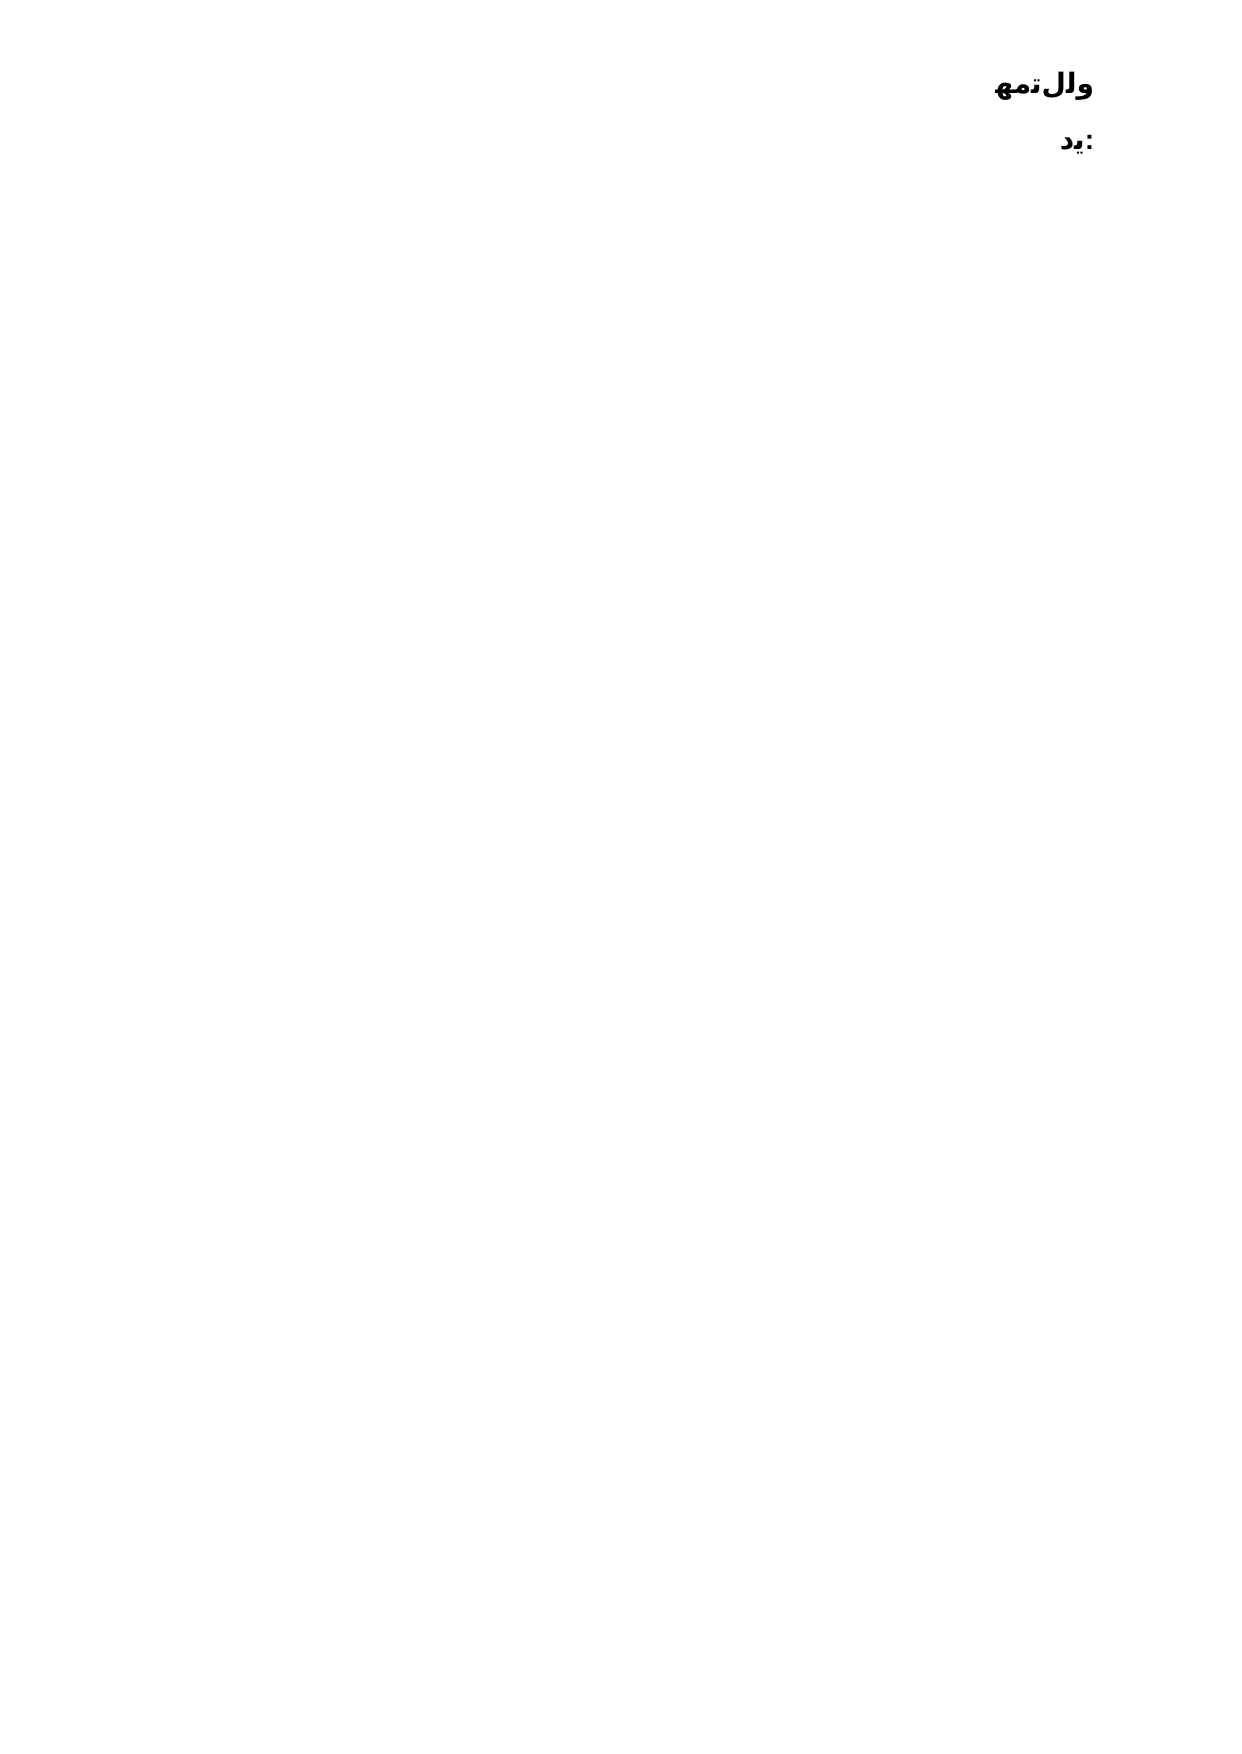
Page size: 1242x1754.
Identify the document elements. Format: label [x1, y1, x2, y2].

subtitle [990, 67, 1120, 156]
